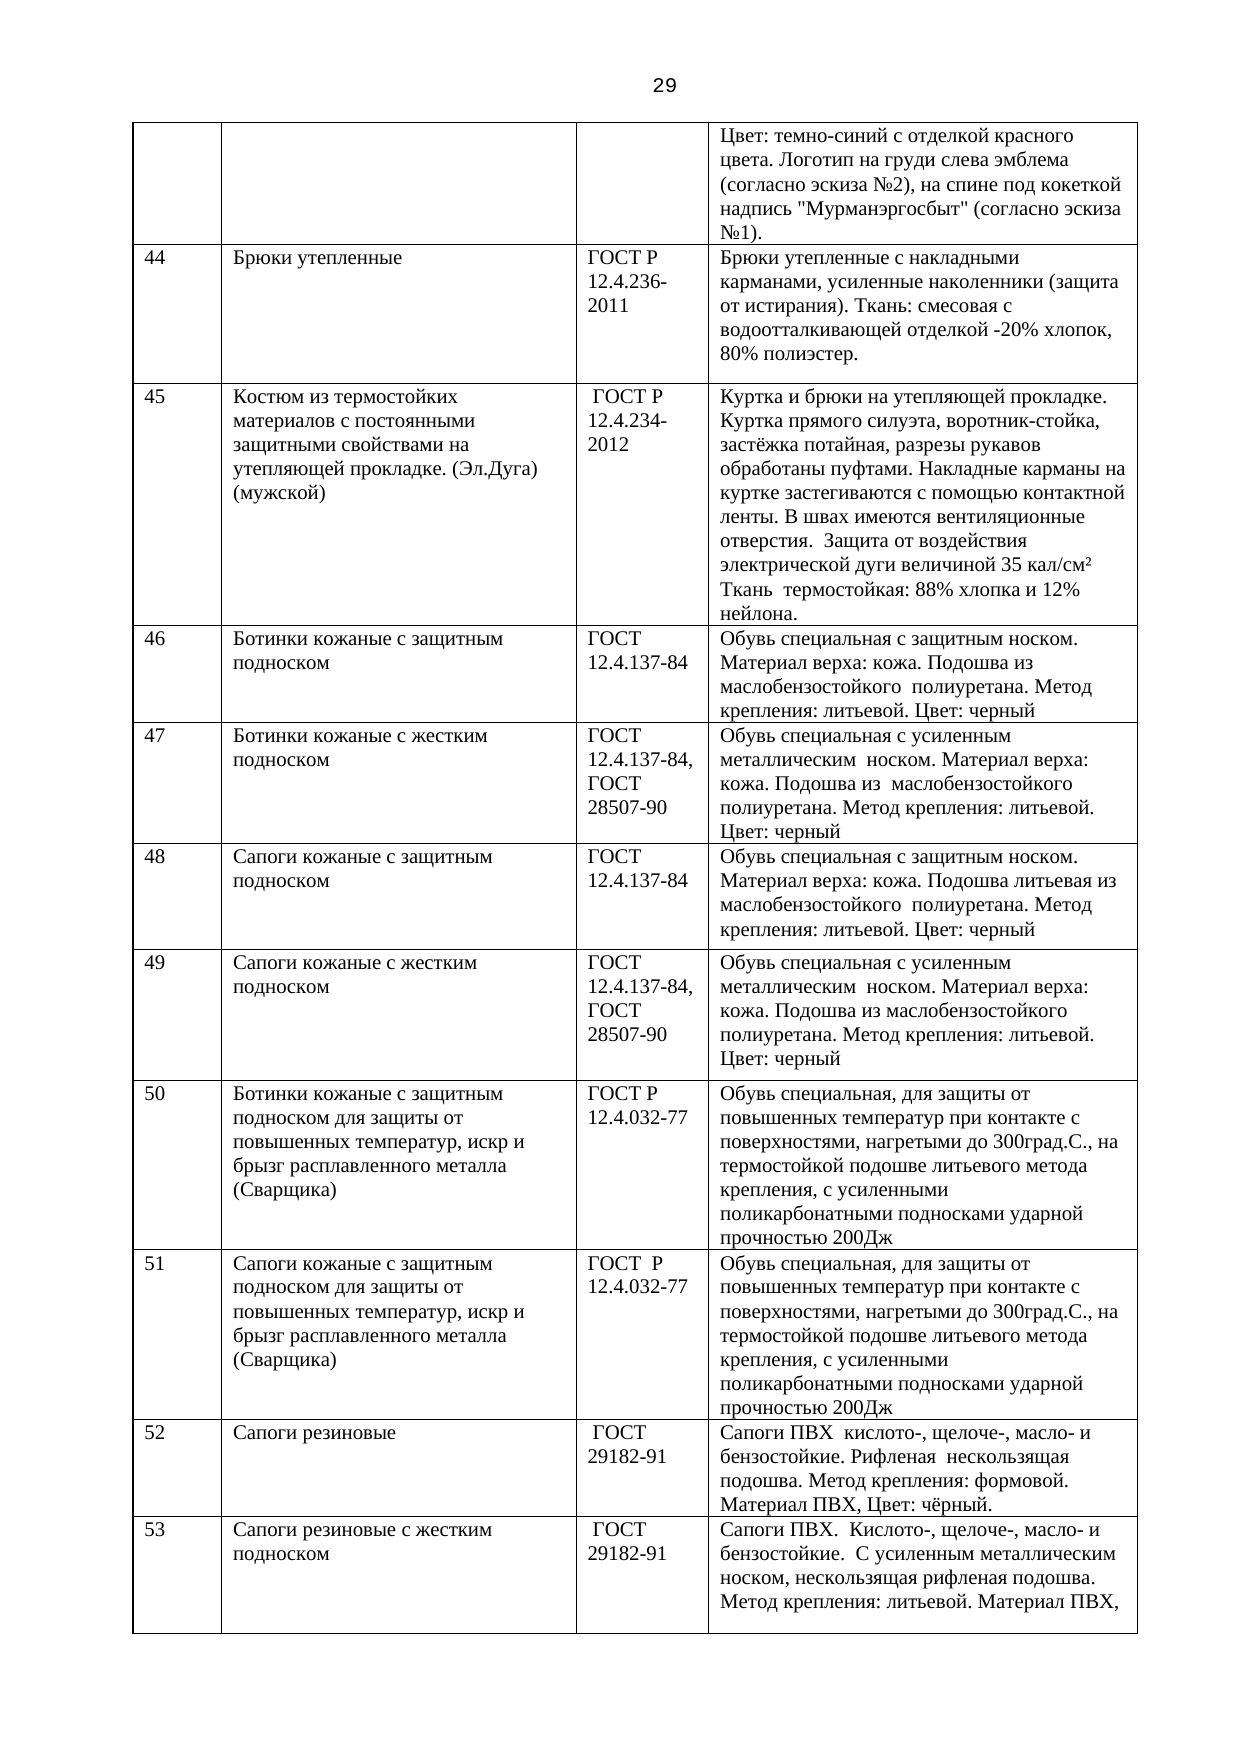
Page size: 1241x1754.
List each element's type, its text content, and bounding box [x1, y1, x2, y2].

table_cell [577, 123, 708, 244]
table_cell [709, 1517, 1137, 1633]
table_cell Обувь специальная с защитным носком. Материал верха: кожа. Подошва литьевая из маслобензостойкого полиуретана. Метод крепления: литьевой. Цвет: черный [709, 844, 1137, 949]
table_cell 45 [134, 384, 221, 624]
table_cell Ботинки кожаные с защитным подноском для защиты от повышенных температур, искр и брызг расплавленного металла (Сварщика) [222, 1081, 576, 1249]
table_cell 43 [134, 123, 221, 244]
table_cell ГОСТ Р 12.4.236-2011 [577, 245, 708, 383]
table_cell 48 [134, 844, 221, 949]
table_cell Куртка и брюки на утепляющей прокладке. Куртка прямого силуэта, воротник-стойка, застёжка потайная, разрезы рукавов обработаны пуфтами. Накладные карманы на куртке застегиваются с помощью контактной ленты. В швах имеются вентиляционные отверстия. Защита от воздействия электрической дуги величиной 35 кал/см² Ткань термостойкая: 88% хлопка и 12% нейлона. [709, 384, 1137, 624]
table_cell ГОСТ 29182-91 [577, 1420, 708, 1516]
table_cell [222, 1517, 576, 1633]
table_cell ГОСТ 12.4.137-84 [577, 844, 708, 949]
table_cell 52 [134, 1420, 221, 1516]
table_cell Обувь специальная с защитным носком. Материал верха: кожа. Подошва из маслобензостойкого полиуретана. Метод крепления: литьевой. Цвет: черный [709, 626, 1137, 722]
table_cell ГОСТ Р 12.4.032-77 [577, 1081, 708, 1249]
table_cell Сапоги кожаные с жестким подноском [222, 950, 576, 1080]
table_cell ГОСТ 12.4.137-84, ГОСТ 28507-90 [577, 950, 708, 1080]
table_cell 51 [134, 1250, 221, 1419]
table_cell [709, 123, 1137, 244]
table_cell ГОСТ Р 12.4.234-2012 [577, 384, 708, 624]
table_cell Сапоги кожаные с защитным подноском для защиты от повышенных температур, искр и брызг расплавленного металла (Сварщика) [222, 1250, 576, 1419]
table_cell 47 [134, 723, 221, 843]
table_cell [222, 123, 576, 244]
table_cell Сапоги кожаные с защитным подноском [222, 844, 576, 949]
table_cell Сапоги резиновые [222, 1420, 576, 1516]
table_cell ГОСТ Р 12.4.032-77 [577, 1250, 708, 1419]
table_cell 53 [134, 1517, 221, 1633]
table_cell Сапоги ПВХ кислото-, щелоче-, масло- и бензостойкие. Рифленая нескользящая подошва. Метод крепления: формовой. Материал ПВХ, Цвет: чёрный. [709, 1420, 1137, 1516]
table_cell 46 [134, 626, 221, 722]
table_cell 44 [134, 245, 221, 383]
table_cell Ботинки кожаные с защитным подноском [222, 626, 576, 722]
table_cell Обувь специальная с усиленным металлическим носком. Материал верха: кожа. Подошва из маслобензостойкого полиуретана. Метод крепления: литьевой. Цвет: черный [709, 950, 1137, 1080]
table_cell Брюки утепленные [222, 245, 576, 383]
table_cell Ботинки кожаные с жестким подноском [222, 723, 576, 843]
table_cell Костюм из термостойких материалов с постоянными защитными свойствами на утепляющей прокладке. (Эл.Дуга) (мужской) [222, 384, 576, 624]
table_cell Обувь специальная с усиленным металлическим носком. Материал верха: кожа. Подошва из маслобензостойкого полиуретана. Метод крепления: литьевой. Цвет: черный [709, 723, 1137, 843]
table_cell ГОСТ 29182-91 [577, 1517, 708, 1633]
table_cell Брюки утепленные с накладными карманами, усиленные наколенники (защита от истирания). Ткань: смесовая с водоотталкивающей отделкой -20% хлопок, 80% полиэстер. [709, 245, 1137, 383]
table_cell 49 [134, 950, 221, 1080]
table_cell ГОСТ 12.4.137-84, ГОСТ 28507-90 [577, 723, 708, 843]
table_cell ГОСТ 12.4.137-84 [577, 626, 708, 722]
table_cell 50 [134, 1081, 221, 1249]
